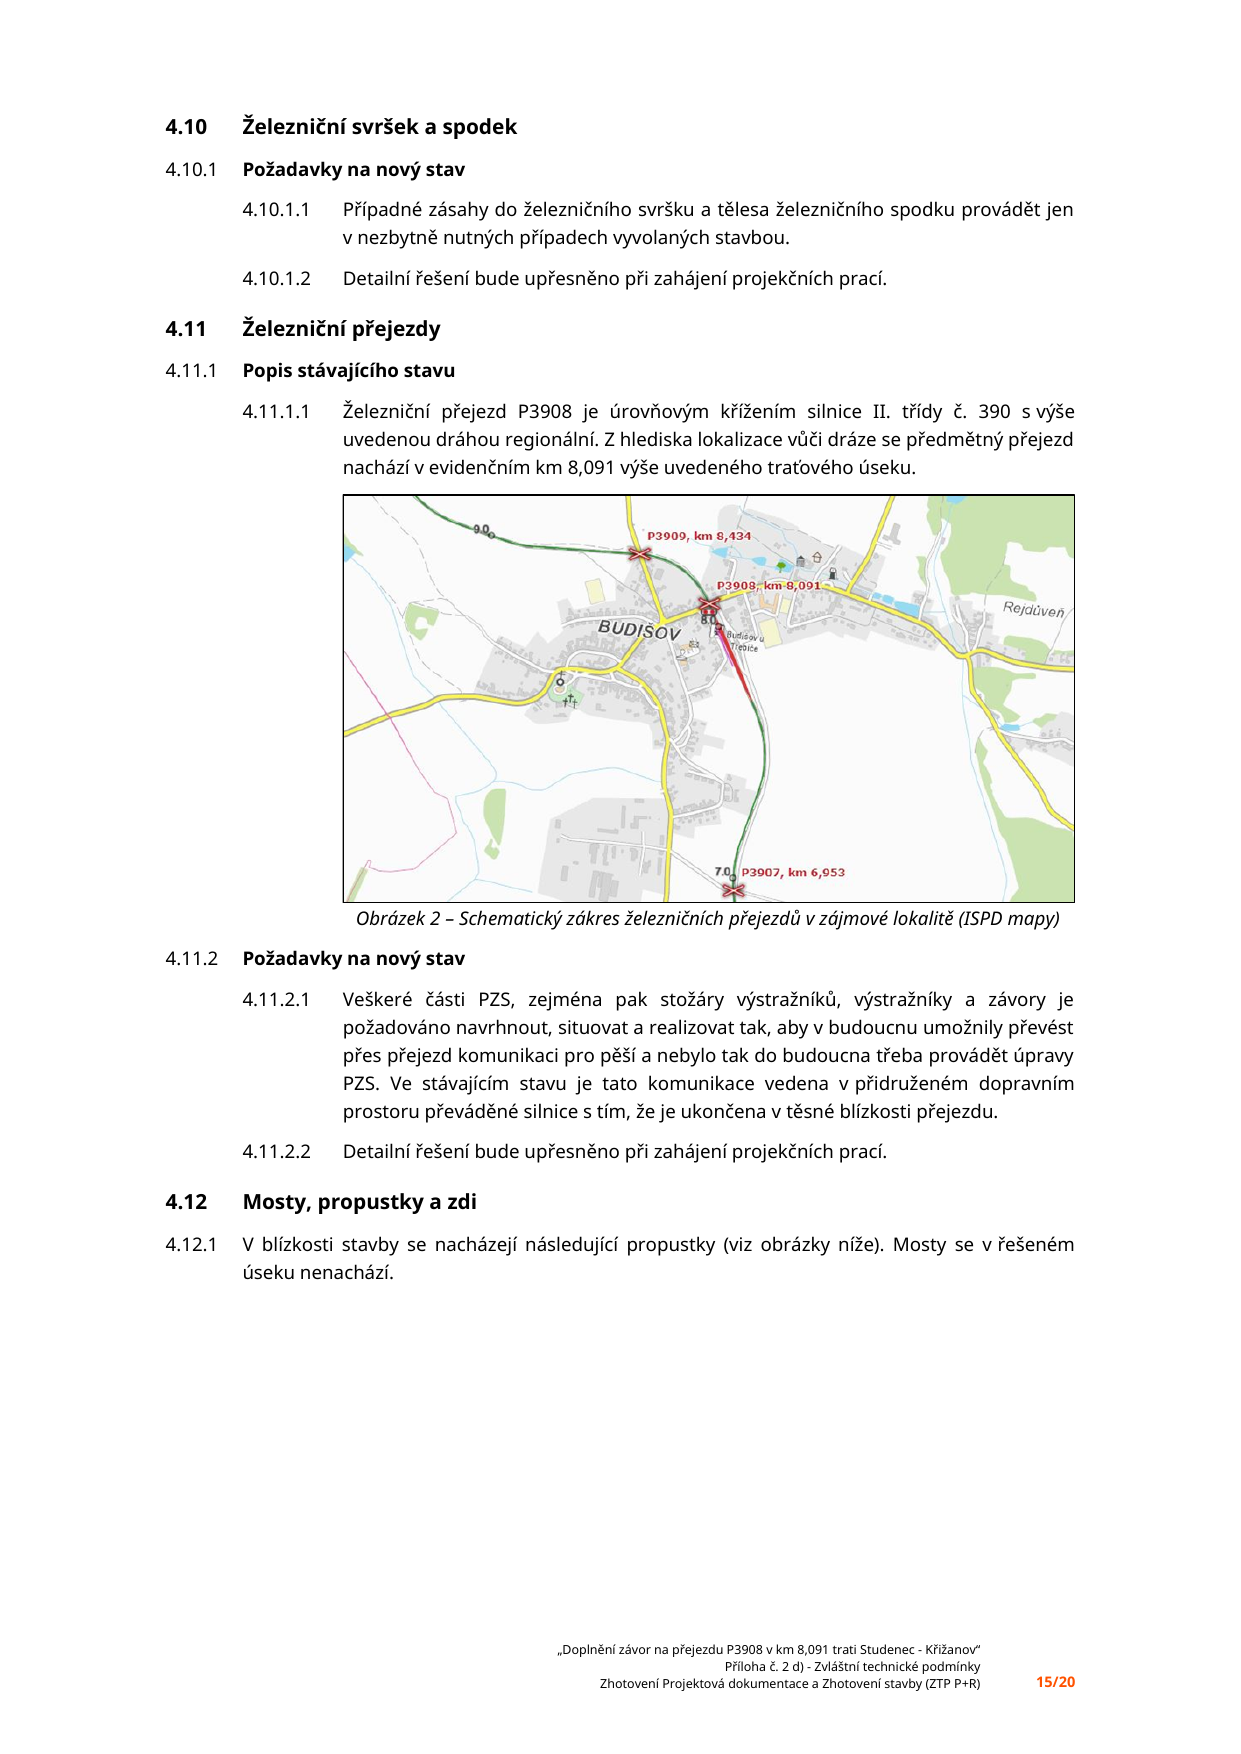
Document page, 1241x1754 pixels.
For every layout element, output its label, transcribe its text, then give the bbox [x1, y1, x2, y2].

text Železniční přejezdy [165, 314, 1075, 342]
text Požadavky na nový stav [165, 945, 1075, 971]
text Požadavky na nový stav [165, 156, 1075, 181]
text Detailní řešení bude upřesněno při zahájení projekčních prací. [242, 1138, 1075, 1164]
text Popis stávajícího stavu [165, 358, 1075, 383]
text Případné zásahy do železničního svršku a tělesa železničního spodku provádět jen v nezbytně nutných případech vyvolaných stavbou. [242, 196, 1075, 250]
text Mosty, propustky a zdi [165, 1187, 1075, 1216]
picture [342, 494, 1075, 903]
text Železniční přejezd P3908 je úrovňovým křížením silnice II. třídy č. 390 s výše uvedenou dráhou regionální. Z hlediska lokalizace vůči dráze se předmětný přejezd nachází v evidenčním km 8,091 výše uvedeného traťového úseku. [242, 398, 1075, 480]
text Železniční svršek a spodek [165, 112, 1075, 141]
text Detailní řešení bude upřesněno při zahájení projekčních prací. [242, 265, 1075, 291]
list Obrázek 2 – Schematický zákres železničních přejezdů v zájmové lokalitě (ISPD mapy) [343, 905, 1075, 930]
text V blízkosti stavby se nacházejí následující propustky (viz obrázky níže). Mosty se v řešeném úseku nenachází. [165, 1231, 1075, 1285]
text Veškeré části PZS, zejména pak stožáry výstražníků, výstražníky a závory je požadováno navrhnout, situovat a realizovat tak, aby v budoucnu umožnily převést přes přejezd komunikaci pro pěší a nebylo tak do budoucna třeba provádět úpravy PZS. Ve stávajícím stavu je tato komunikace vedena v přidruženém dopravním prostoru převáděné silnice s tím, že je ukončena v těsné blízkosti přejezdu. [242, 986, 1075, 1123]
